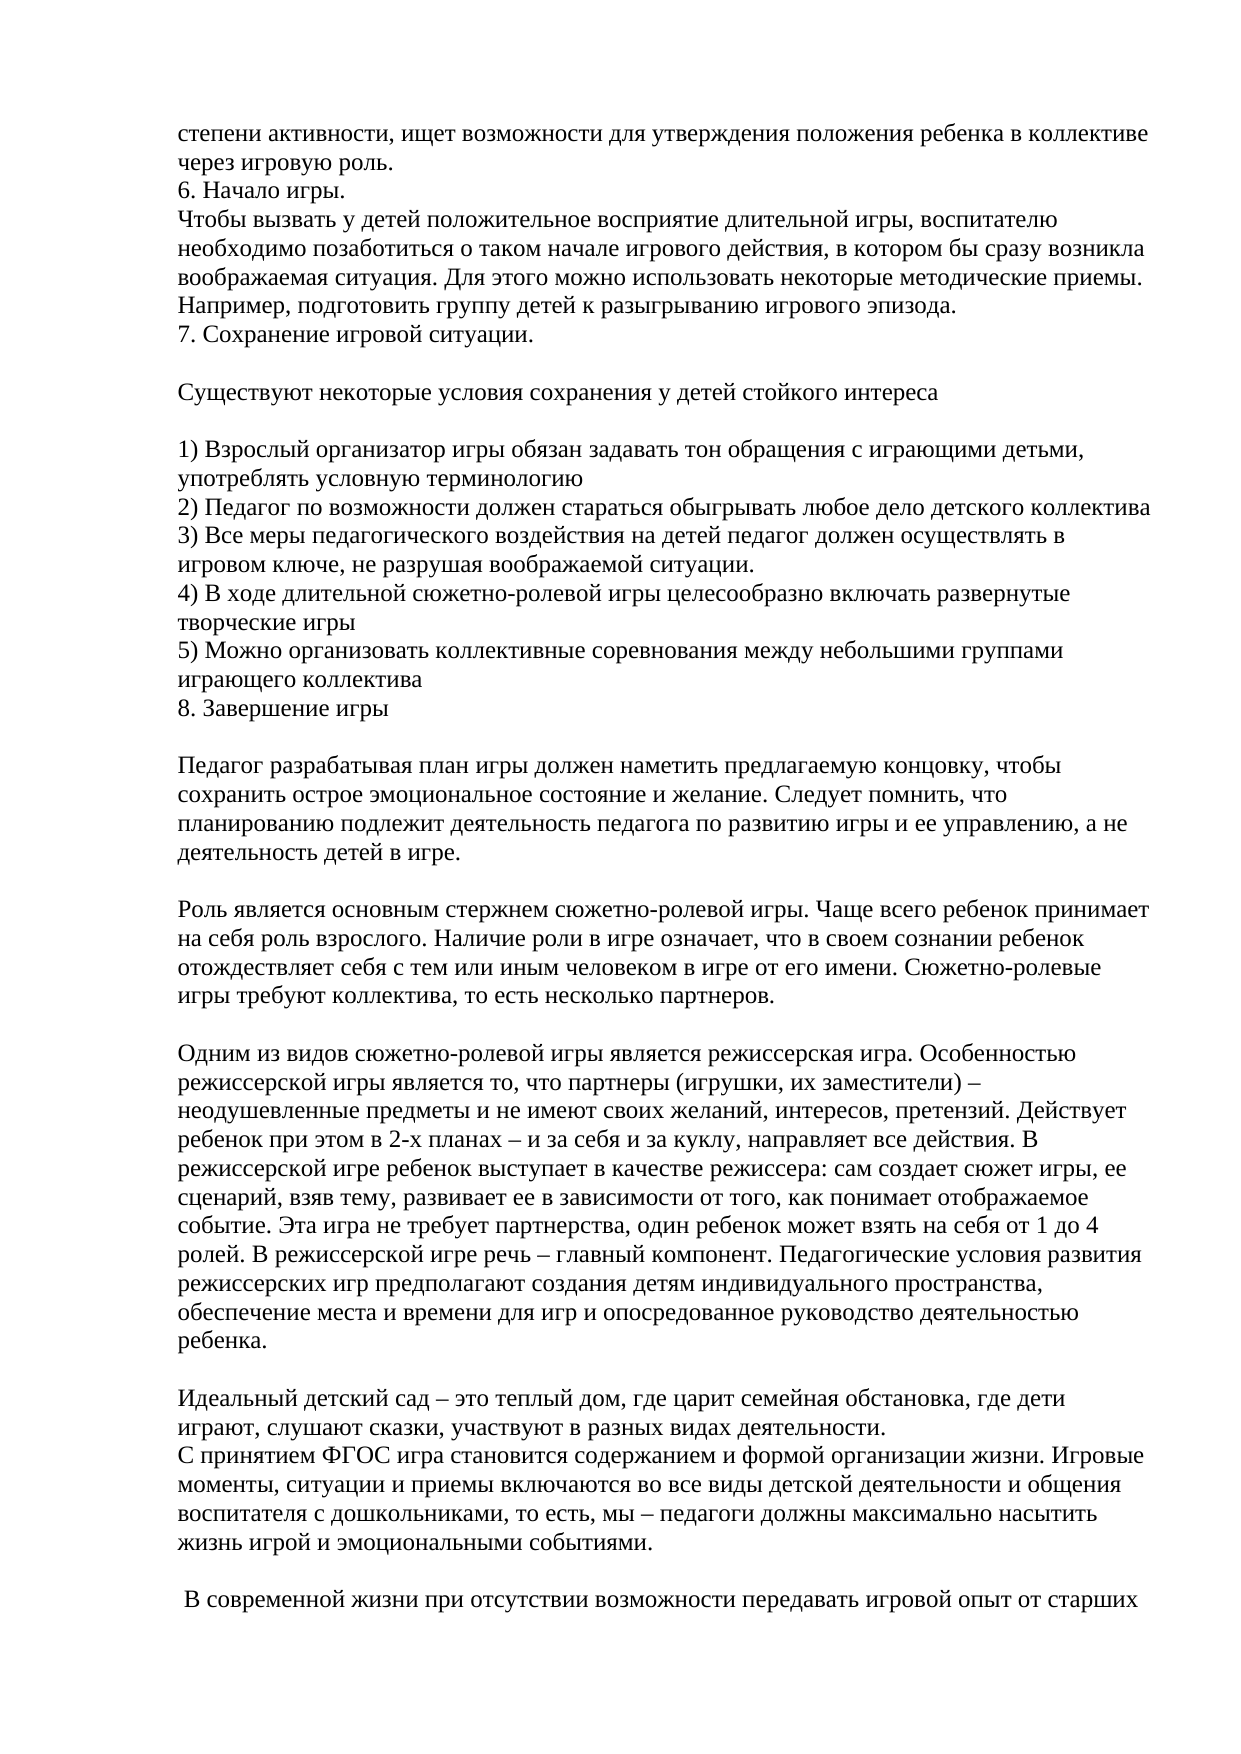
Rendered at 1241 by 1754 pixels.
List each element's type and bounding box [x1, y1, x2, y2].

table_header [177, 118, 1152, 1613]
